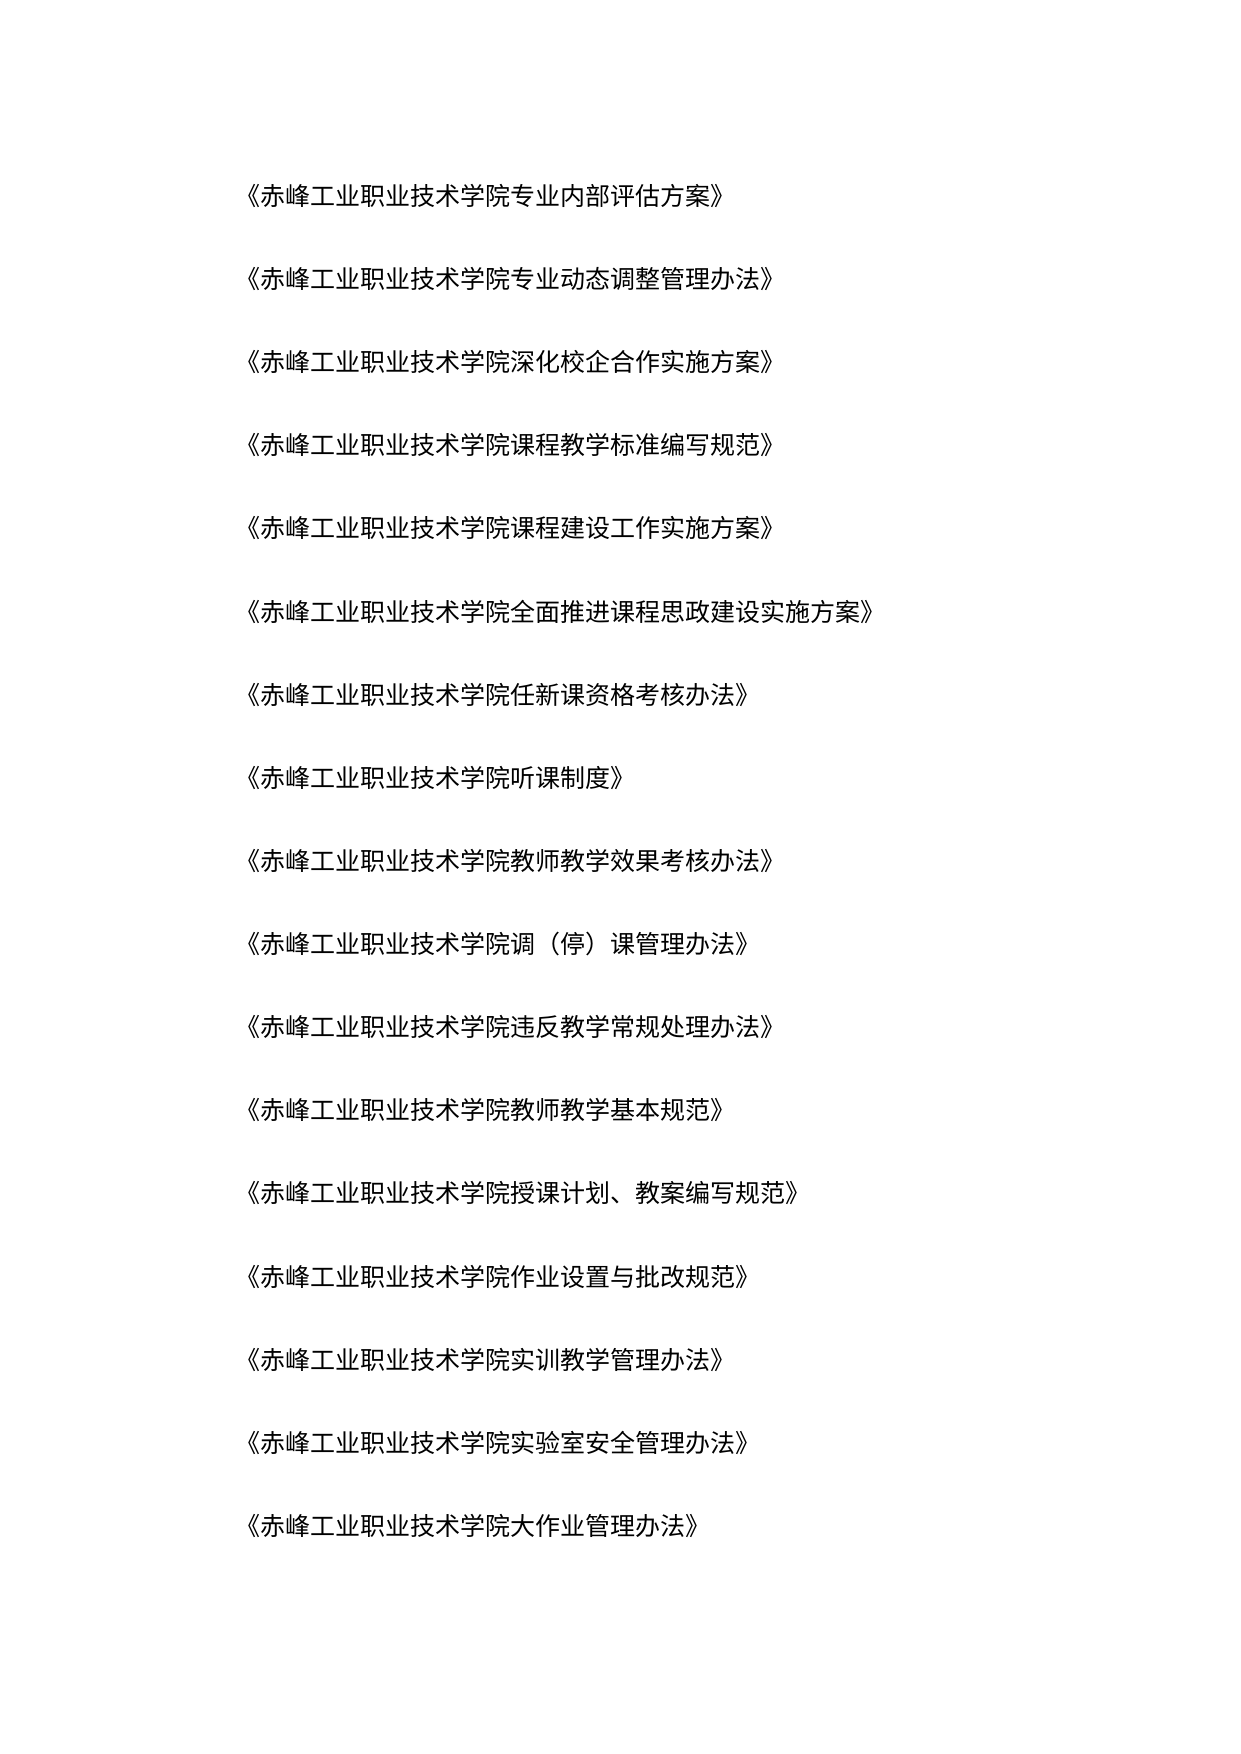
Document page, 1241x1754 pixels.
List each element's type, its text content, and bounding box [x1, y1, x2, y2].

text 《赤峰工业职业技术学院专业内部评估方案》 [185, 162, 1053, 227]
text 《赤峰工业职业技术学院课程教学标准编写规范》 [185, 411, 1053, 476]
text 《赤峰工业职业技术学院教师教学基本规范》 [185, 1076, 1053, 1141]
text 《赤峰工业职业技术学院实训教学管理办法》 [185, 1326, 1053, 1391]
text 《赤峰工业职业技术学院大作业管理办法》 [185, 1492, 1053, 1557]
text 《赤峰工业职业技术学院调（停）课管理办法》 [185, 910, 1053, 975]
text 《赤峰工业职业技术学院专业动态调整管理办法》 [185, 245, 1053, 310]
text 《赤峰工业职业技术学院实验室安全管理办法》 [185, 1409, 1053, 1474]
text 《赤峰工业职业技术学院深化校企合作实施方案》 [185, 328, 1053, 393]
text 《赤峰工业职业技术学院授课计划、教案编写规范》 [185, 1159, 1053, 1224]
text 《赤峰工业职业技术学院全面推进课程思政建设实施方案》 [185, 578, 1053, 643]
text 《赤峰工业职业技术学院课程建设工作实施方案》 [185, 494, 1053, 559]
text 《赤峰工业职业技术学院教师教学效果考核办法》 [185, 827, 1053, 892]
text 《赤峰工业职业技术学院任新课资格考核办法》 [185, 661, 1053, 726]
text 《赤峰工业职业技术学院作业设置与批改规范》 [185, 1243, 1053, 1308]
text 《赤峰工业职业技术学院听课制度》 [185, 744, 1053, 809]
text 《赤峰工业职业技术学院违反教学常规处理办法》 [185, 993, 1053, 1058]
